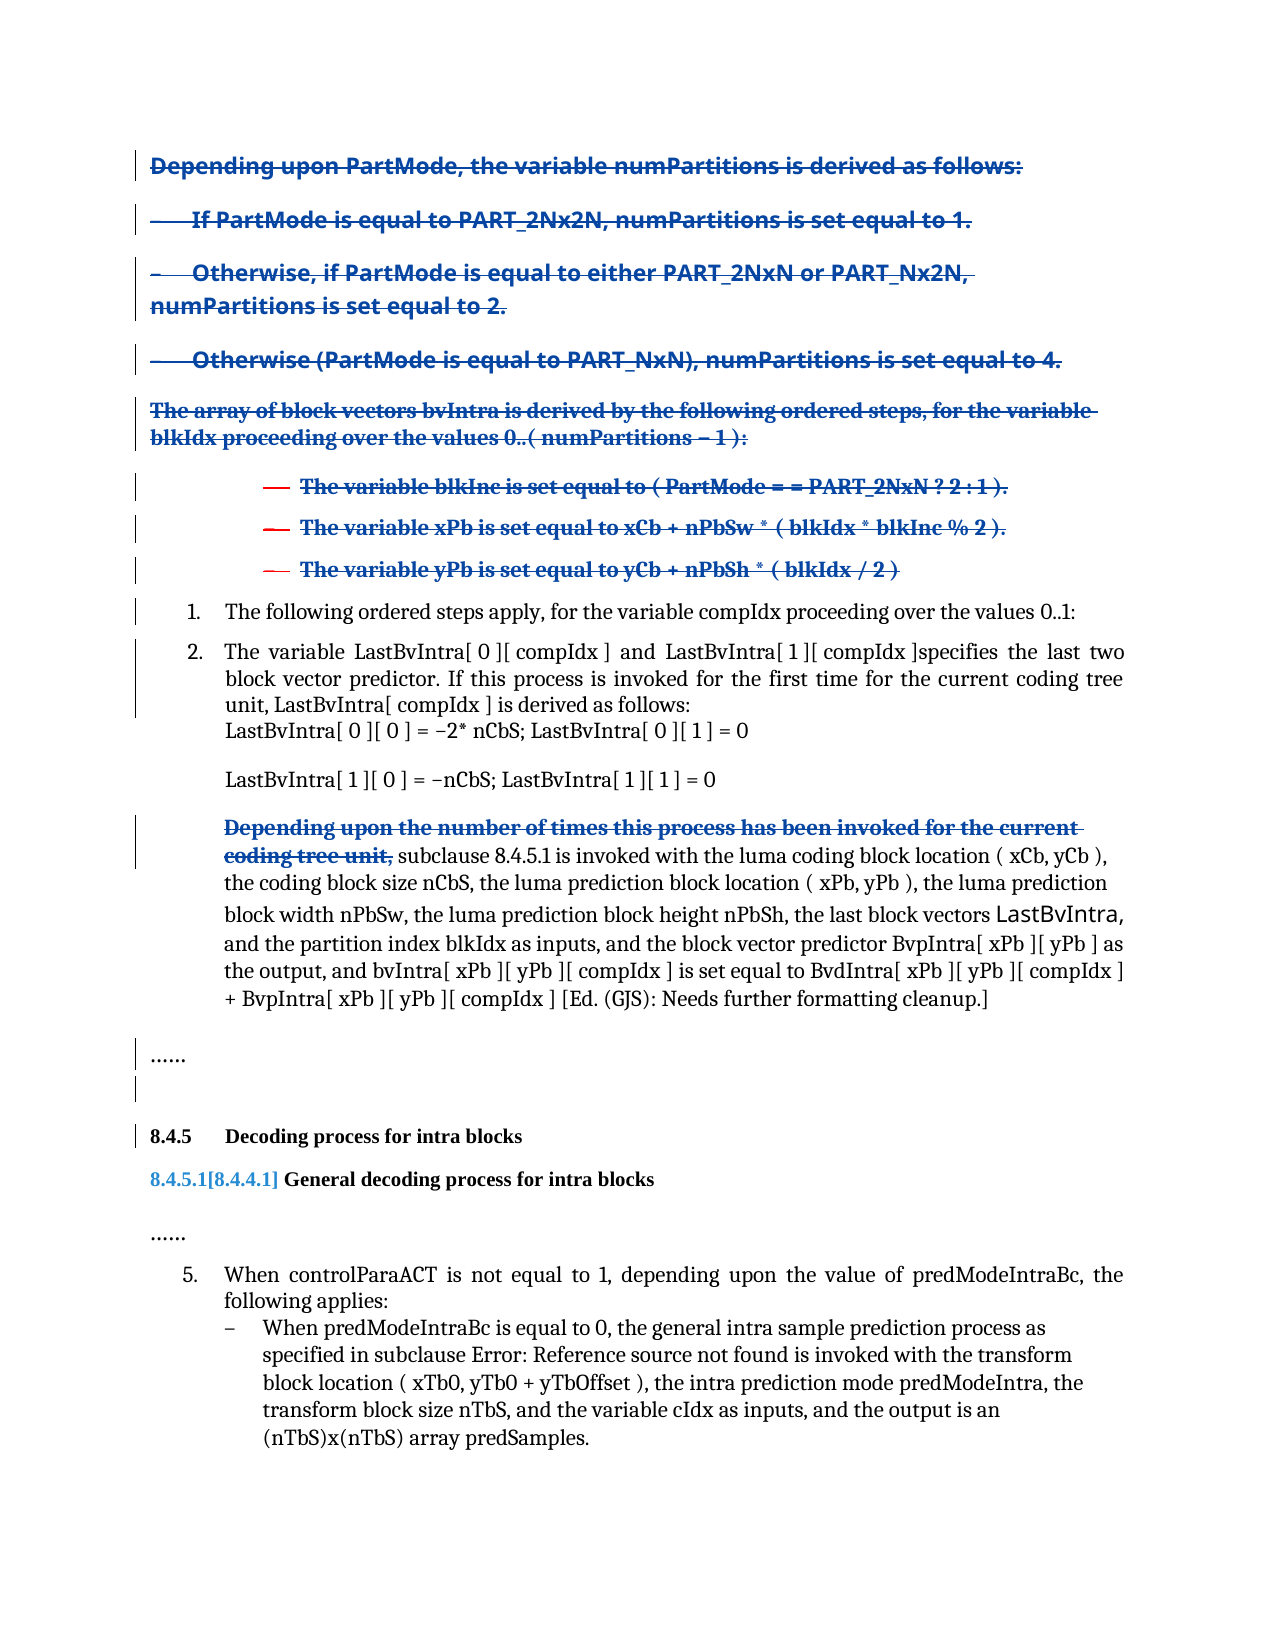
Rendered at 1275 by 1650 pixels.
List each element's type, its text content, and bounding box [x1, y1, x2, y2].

text LastBvIntra[ 0 ][ 0 ] = −2* nCbS; LastBvIntra[ 0 ][ 1 ] = 0 [225, 718, 1125, 744]
list The variable blkInc is set equal to ( PartMode = = PART_2NxN ? 2 : 1 ). [262, 473, 1125, 501]
list The variable yPb is set equal to yCb + nPbSh * ( blkIdx / 2 ) [262, 557, 1125, 584]
text The array of block vectors bvIntra is derived by the following ordered steps, for the variable blkIdx proceeding over the values 0..( numPartitions − 1 ): [150, 397, 1125, 451]
list The variable xPb is set equal to xCb + nPbSw * ( blkIdx * blkInc % 2 ). [262, 515, 1125, 543]
subtitle General decoding process for intra blocks [150, 1167, 1125, 1191]
text – If PartMode is equal to PART_2Nx2N, numPartitions is set equal to 1. [150, 204, 1125, 235]
list The variable LastBvIntra[ 0 ][ compIdx ] and LastBvIntra[ 1 ][ compIdx ]specifies the last two block vector predictor. If this process is invoked for the first time for the current coding tree unit, LastBvIntra[ compIdx ] is derived as follows: [187, 639, 1125, 718]
subtitle …… [150, 1038, 1125, 1069]
text – Otherwise, if PartMode is equal to either PART_2NxN or PART_Nx2N, numPartitions is set equal to 2. [150, 257, 1125, 321]
subtitle …… [150, 1216, 1125, 1247]
text – Otherwise (PartMode is equal to PART_NxN), numPartitions is set equal to 4. [150, 344, 1125, 375]
list The following ordered steps apply, for the variable compIdx proceeding over the values 0..1: [187, 598, 1125, 625]
list When controlParaACT is not equal to 1, depending upon the value of predModeIntraBc, the following applies: [182, 1262, 1125, 1314]
subtitle Decoding process for intra blocks [150, 1124, 1125, 1148]
text Depending upon PartMode, the variable numPartitions is derived as follows: [150, 150, 1125, 181]
text LastBvIntra[ 1 ][ 0 ] = −nCbS; LastBvIntra[ 1 ][ 1 ] = 0 [225, 766, 1125, 793]
text Depending upon the number of times this process has been invoked for the current coding tree unit, subclause 8.4.4.1 is invoked with the luma coding block location ( xCb, yCb ), the coding block size nCbS, the luma prediction block location ( xPb, yPb ), the luma prediction block width nPbSw, the luma prediction block height nPbSh, the last block vectors LastBvIntra, and the partition index blkIdx as inputs, and the block vector predictor BvpIntra[ xPb ][ yPb ] as the output, and bvIntra[ xPb ][ yPb ][ compIdx ] is set equal to BvdIntra[ xPb ][ yPb ][ compIdx ] + BvpIntra[ xPb ][ yPb ][ compIdx ] [Ed. (GJS): Needs further formatting cleanup.] [224, 815, 1125, 1012]
